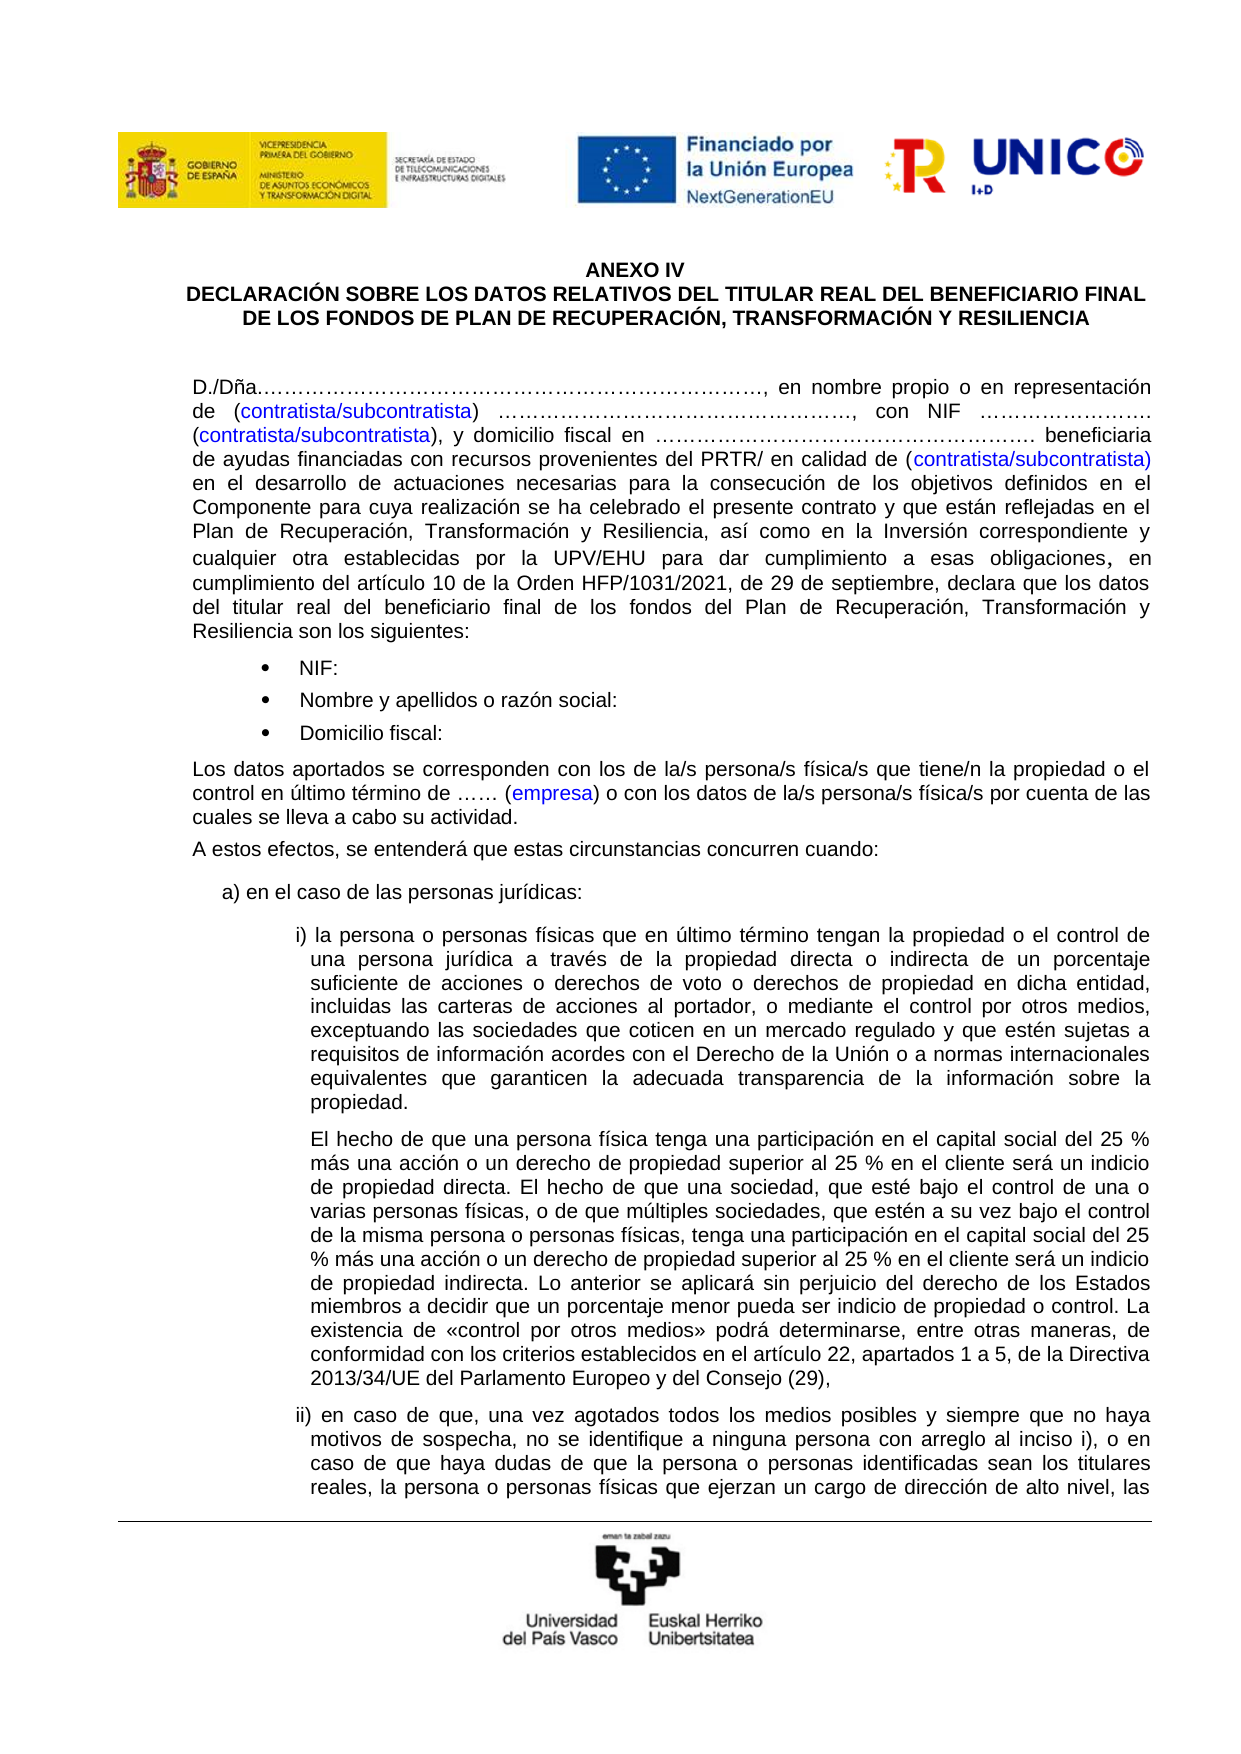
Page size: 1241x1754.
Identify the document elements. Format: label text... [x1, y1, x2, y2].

text Los datos aportados se corresponden con los de la/s persona/s física/s que tiene/n la propiedad o el control en último término de …… (empresa) o con los datos de la/s persona/s física/s por cuenta de las cuales se lleva a cabo su actividad. [192, 757, 1152, 829]
picture [118, 132, 1152, 208]
list NIF: [262, 656, 1152, 679]
text D./Dña.………………………………………………………………, en nombre propio o en representación de (contratista/subcontratista) ……………………………………………, con NIF ……………………. (contratista/subcontratista), y domicilio fiscal en ………………………………………………. beneficiaria de ayudas financiadas con recursos provenientes del PRTR/ en calidad de (contratista/subcontratista) en el desarrollo de actuaciones necesarias para la consecución de los objetivos definidos en el Componente para cuya realización se ha celebrado el presente contrato y que están reflejadas en el Plan de Recuperación, Transformación y Resiliencia, así como en la Inversión correspondiente y cualquier otra establecidas por la UPV/EHU para dar cumplimiento a esas obligaciones, en cumplimiento del artículo 10 de la Orden HFP/1031/2021, de 29 de septiembre, declara que los datos del titular real del beneficiario final de los fondos del Plan de Recuperación, Transformación y Resiliencia son los siguientes: [192, 375, 1152, 643]
text ANEXO IV [118, 258, 1152, 282]
text DECLARACIÓN SOBRE LOS DATOS RELATIVOS DEL TITULAR REAL DEL BENEFICIARIO FINAL DE LOS FONDOS DE PLAN DE RECUPERACIÓN, TRANSFORMACIÓN Y RESILIENCIA [181, 282, 1152, 330]
list Nombre y apellidos o razón social: [262, 688, 1152, 712]
text El hecho de que una persona física tenga una participación en el capital social del 25 % más una acción o un derecho de propiedad superior al 25 % en el cliente será un indicio de propiedad directa. El hecho de que una sociedad, que esté bajo el control de una o varias personas físicas, o de que múltiples sociedades, que estén a su vez bajo el control de la misma persona o personas físicas, tenga una participación en el capital social del 25 % más una acción o un derecho de propiedad superior al 25 % en el cliente será un indicio de propiedad indirecta. Lo anterior se aplicará sin perjuicio del derecho de los Estados miembros a decidir que un porcentaje menor pueda ser indicio de propiedad o control. La existencia de «control por otros medios» podrá determinarse, entre otras maneras, de conformidad con los criterios establecidos en el artículo 22, apartados 1 a 5, de la Directiva 2013/34/UE del Parlamento Europeo y del Consejo (29), [310, 1127, 1152, 1390]
text i) la persona o personas físicas que en último término tengan la propiedad o el control de una persona jurídica a través de la propiedad directa o indirecta de un porcentaje suficiente de acciones o derechos de voto o derechos de propiedad en dicha entidad, incluidas las carteras de acciones al portador, o mediante el control por otros medios, exceptuando las sociedades que coticen en un mercado regulado y que estén sujetas a requisitos de información acordes con el Derecho de la Unión o a normas internacionales equivalentes que garanticen la adecuada transparencia de la información sobre la propiedad. [295, 922, 1152, 1114]
list Domicilio fiscal: [262, 720, 1152, 744]
text a) en el caso de las personas jurídicas: [222, 880, 1152, 904]
text A estos efectos, se entenderá que estas circunstancias concurren cuando: [192, 837, 1152, 861]
picture [493, 1524, 776, 1654]
